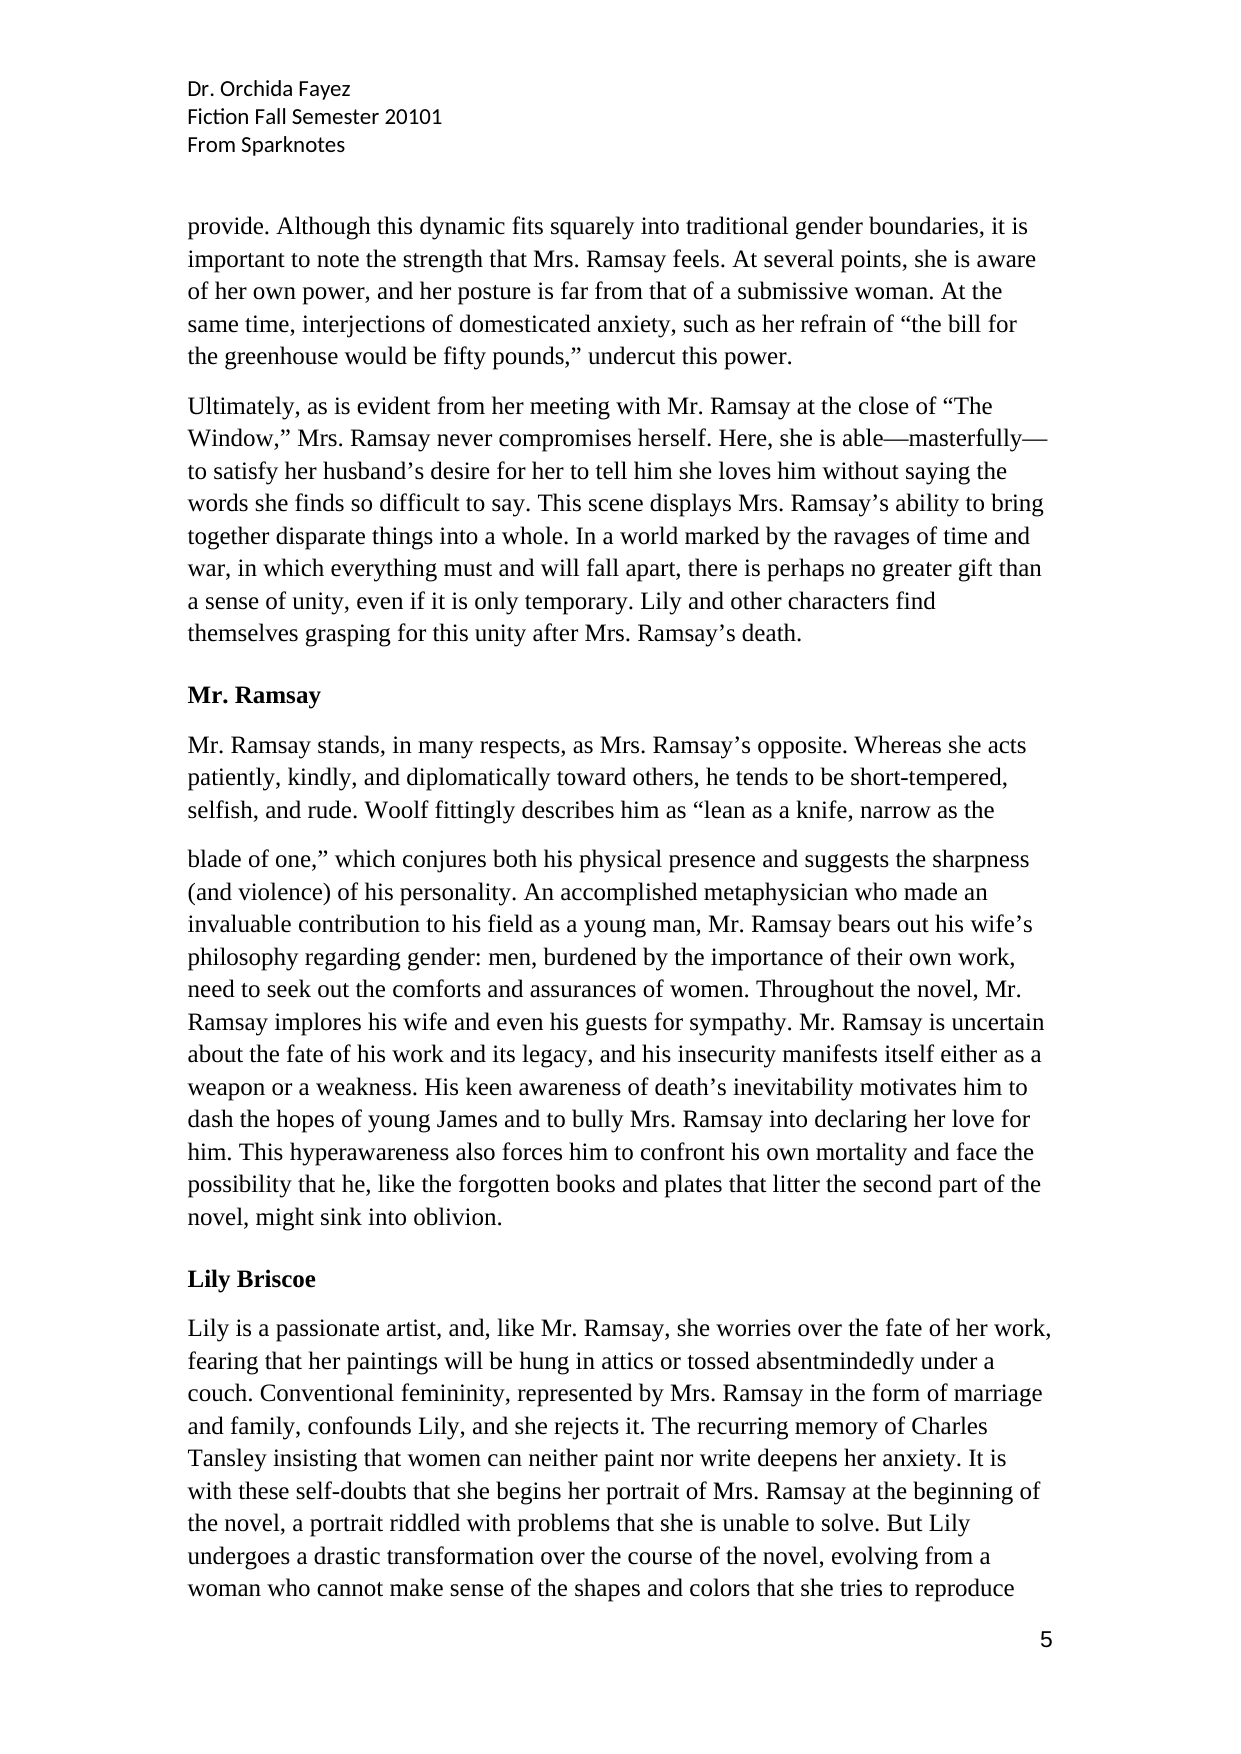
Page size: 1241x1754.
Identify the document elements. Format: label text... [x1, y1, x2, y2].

text provide. Although this dynamic fits squarely into traditional gender boundaries, it is important to note the strength that Mrs. Ramsay feels. At several points, she is aware of her own power, and her posture is far from that of a submissive woman. At the same time, interjections of domesticated anxiety, such as her refrain of “the bill for the greenhouse would be fifty pounds,” undercut this power. [187, 207, 1053, 370]
text Lily Briscoe [187, 1260, 1053, 1292]
text Mr. Ramsay stands, in many respects, as Mrs. Ramsay’s opposite. Whereas she acts patiently, kindly, and diplomatically toward others, he tends to be short-tempered, selfish, and rude. Woolf fittingly describes him as “lean as a knife, narrow as the [187, 726, 1053, 823]
text Ultimately, as is evident from her meeting with Mr. Ramsay at the close of “The Window,” Mrs. Ramsay never compromises herself. Here, she is able—masterfully—to satisfy her husband’s desire for her to tell him she loves him without saying the words she finds so difficult to say. This scene displays Mrs. Ramsay’s ability to bring together disparate things into a whole. In a world marked by the ravages of time and war, in which everything must and will fall apart, there is perhaps no greater gift than a sense of unity, even if it is only temporary. Lily and other characters find themselves grasping for this unity after Mrs. Ramsay’s death. [187, 387, 1053, 647]
text Lily is a passionate artist, and, like Mr. Ramsay, she worries over the fate of her work, fearing that her paintings will be hung in attics or tossed absentmindedly under a couch. Conventional femininity, represented by Mrs. Ramsay in the form of marriage and family, confounds Lily, and she rejects it. The recurring memory of Charles Tansley insisting that women can neither paint nor write deepens her anxiety. It is with these self-doubts that she begins her portrait of Mrs. Ramsay at the beginning of the novel, a portrait riddled with problems that she is unable to solve. But Lily undergoes a drastic transformation over the course of the novel, evolving from a woman who cannot make sense of the shapes and colors that she tries to reproduce [187, 1309, 1053, 1602]
text Mr. Ramsay [187, 676, 1053, 709]
text blade of one,” which conjures both his physical presence and suggests the sharpness (and violence) of his personality. An accomplished metaphysician who made an invaluable contribution to his field as a young man, Mr. Ramsay bears out his wife’s philosophy regarding gender: men, burdened by the importance of their own work, need to seek out the comforts and assurances of women. Throughout the novel, Mr. Ramsay implores his wife and even his guests for sympathy. Mr. Ramsay is uncertain about the fate of his work and its legacy, and his insecurity manifests itself either as a weapon or a weakness. His keen awareness of death’s inevitability motivates him to dash the hopes of young James and to bully Mrs. Ramsay into declaring her love for him. This hyperawareness also forces him to confront his own mortality and face the possibility that he, like the forgotten books and plates that litter the second part of the novel, might sink into oblivion. [187, 841, 1053, 1231]
